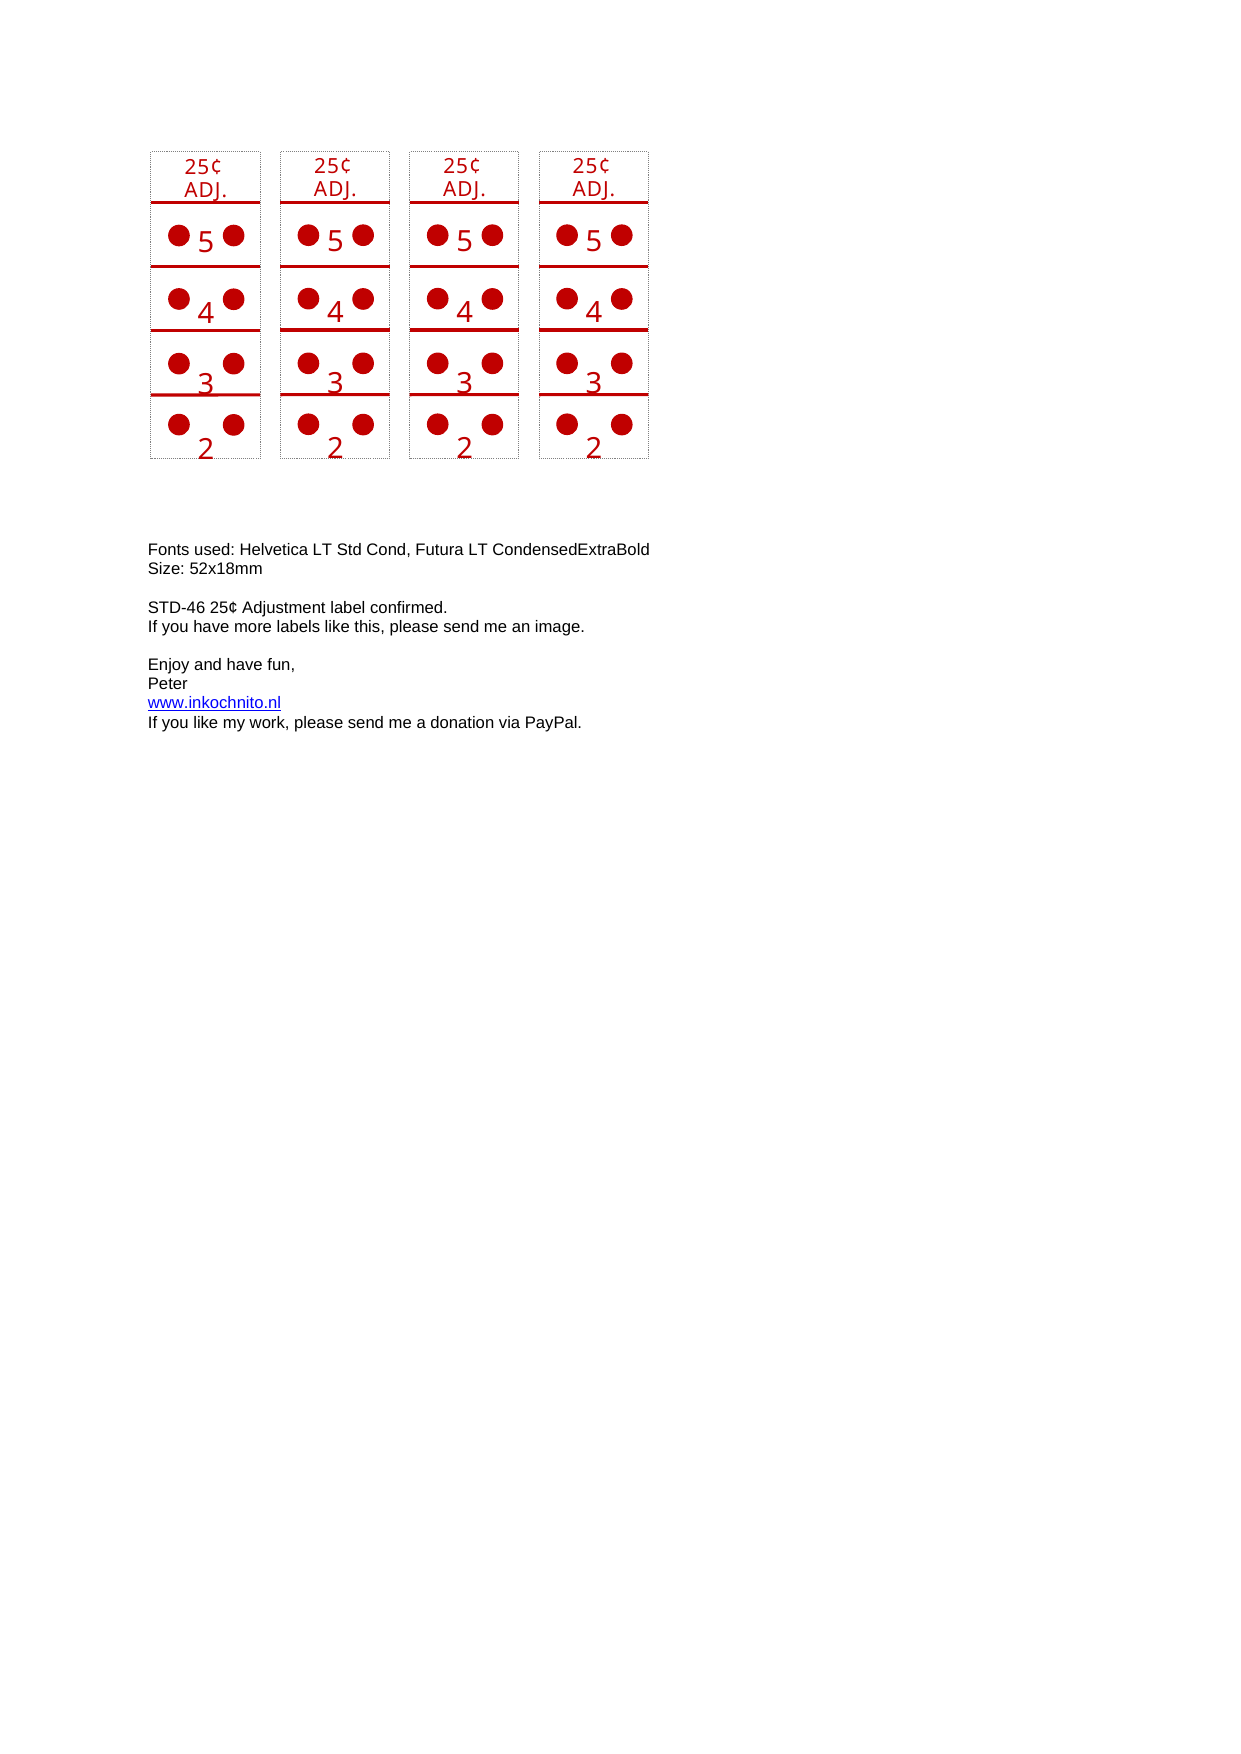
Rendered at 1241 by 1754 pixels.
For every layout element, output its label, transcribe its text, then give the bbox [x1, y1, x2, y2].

text www.inkochnito.nl [148, 693, 1093, 712]
text Peter [148, 674, 1093, 693]
text If you like my work, please send me a donation via PayPal. [148, 712, 1093, 732]
text Fonts used: Helvetica LT Std Cond, Futura LT CondensedExtraBold [148, 540, 1093, 559]
text STD-46 25¢ Adjustment label confirmed. [148, 597, 1093, 617]
text If you have more labels like this, please send me an image. [148, 617, 1093, 636]
text Size: 52x18mm [148, 559, 1093, 578]
text Enjoy and have fun, [148, 655, 1093, 674]
